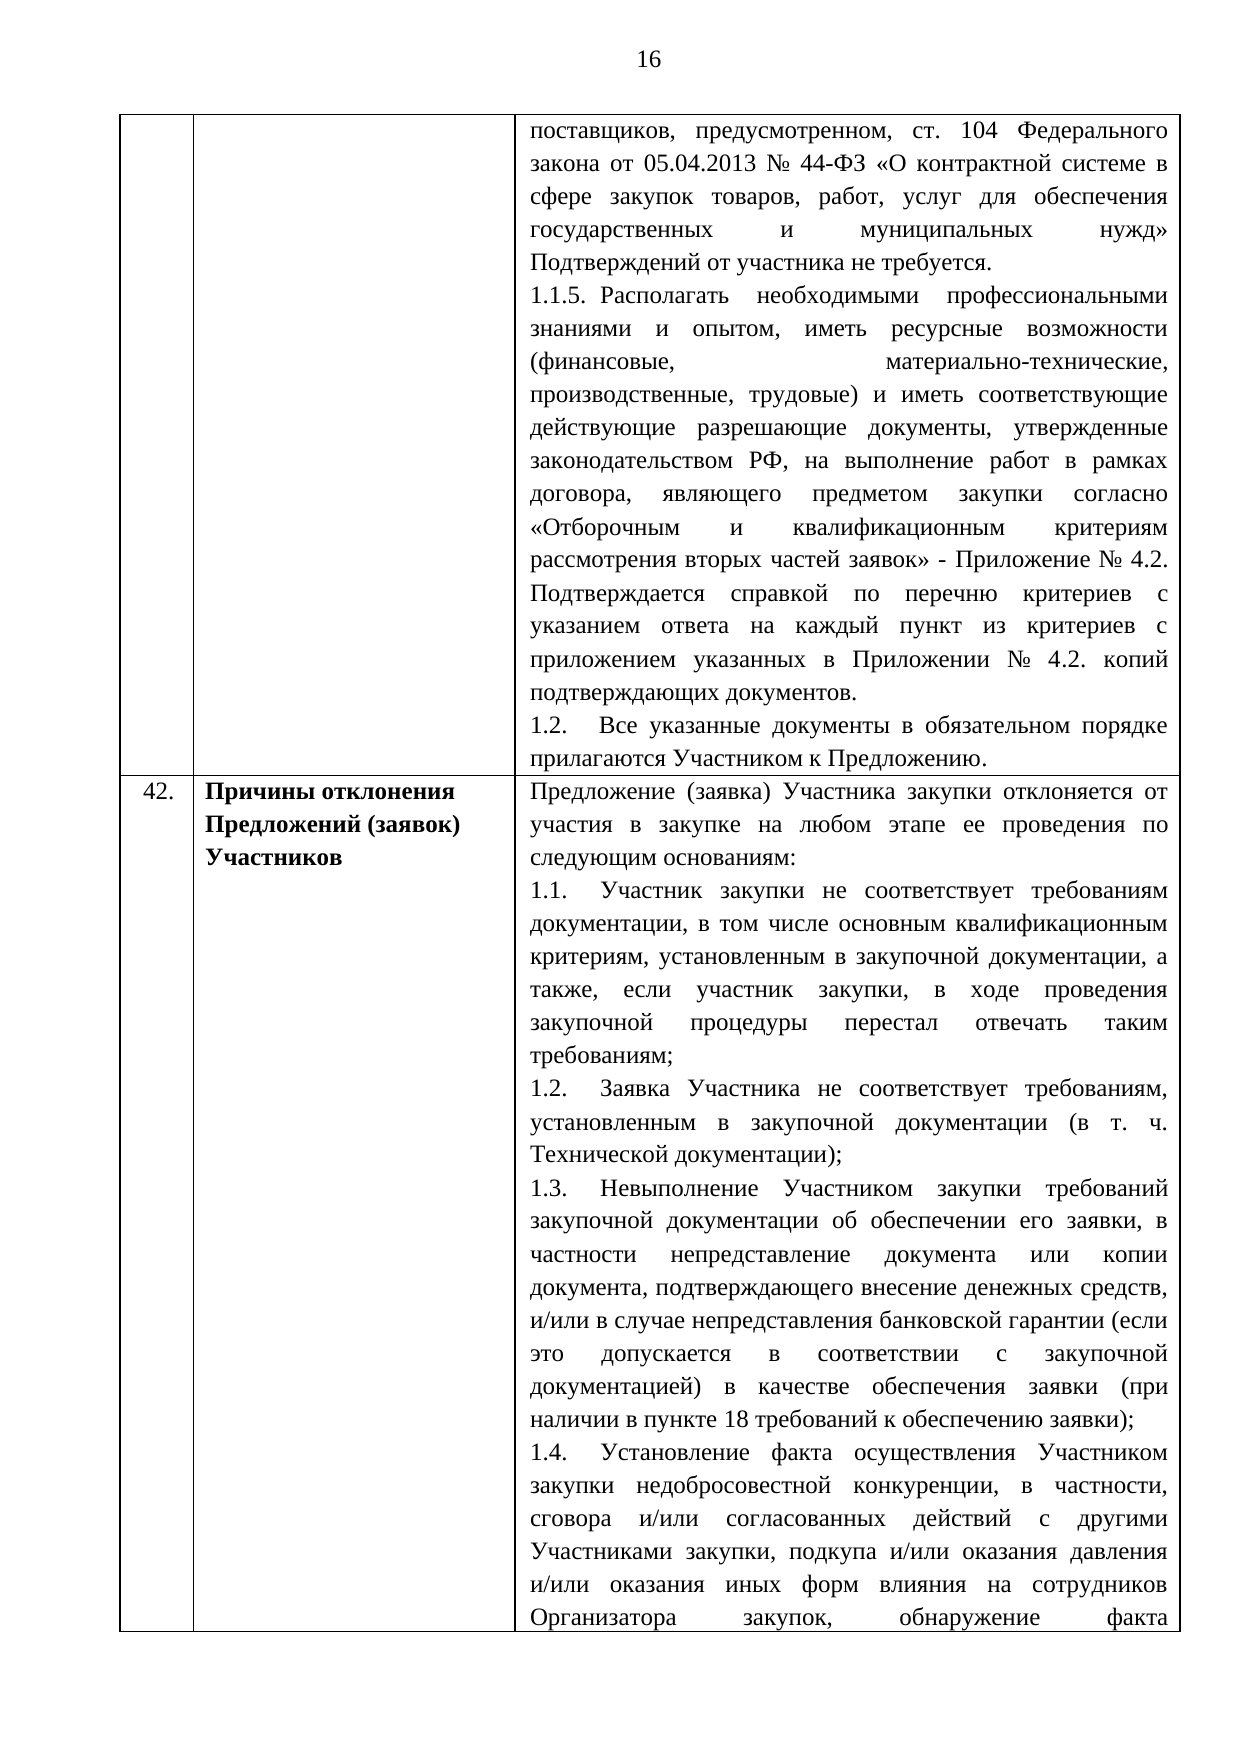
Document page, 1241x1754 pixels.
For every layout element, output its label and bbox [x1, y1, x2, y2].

table_cell [194, 115, 514, 775]
table_cell [121, 776, 193, 1631]
table_cell [121, 115, 193, 775]
table_cell [516, 776, 1179, 1631]
table_cell [194, 776, 514, 1631]
table_cell [516, 115, 1179, 775]
